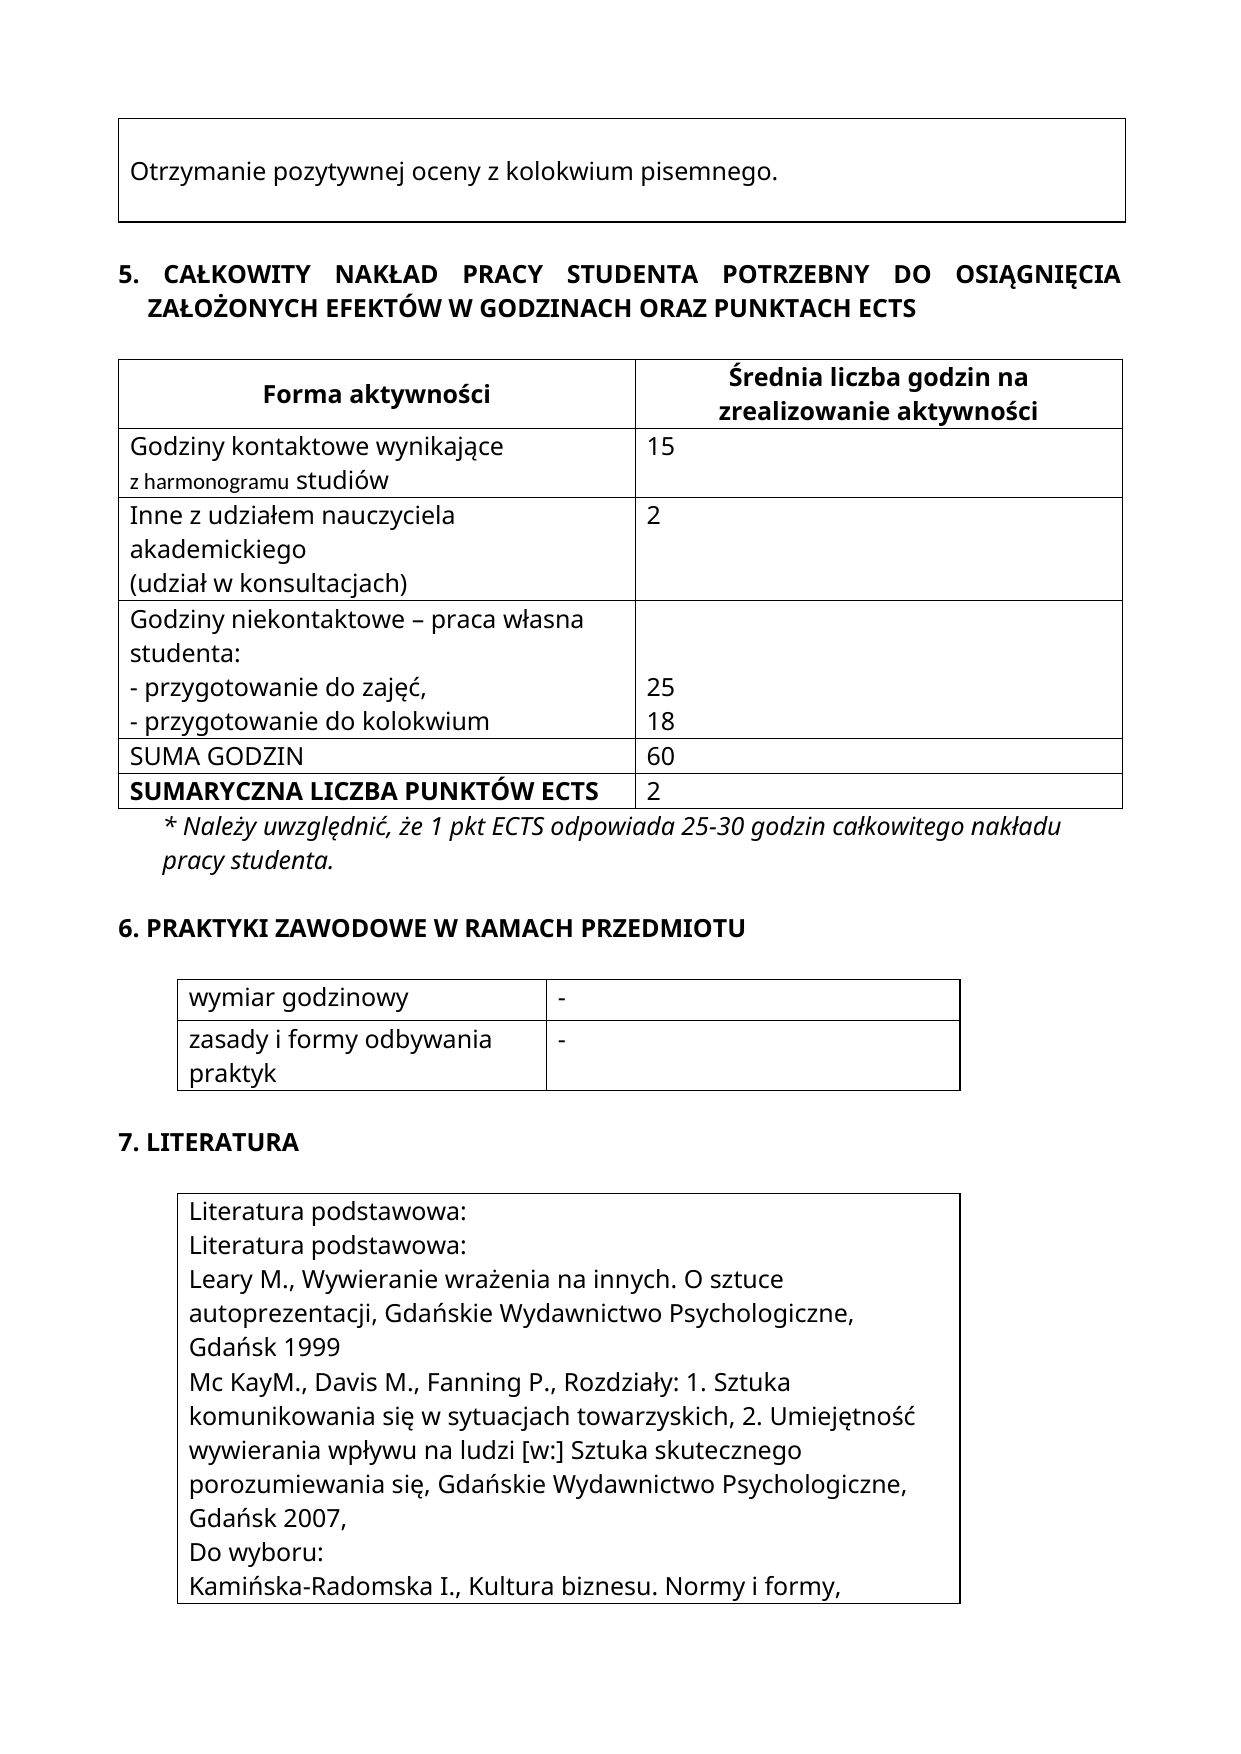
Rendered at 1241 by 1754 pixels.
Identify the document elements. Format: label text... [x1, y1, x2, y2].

table_cell 2 [636, 498, 1122, 600]
table_header Forma aktywności [119, 360, 635, 428]
table_cell - [547, 1021, 959, 1089]
table_cell 60 [636, 739, 1122, 773]
table_cell SUMA GODZIN [119, 739, 635, 773]
text * Należy uwzględnić, że 1 pkt ECTS odpowiada 25-30 godzin całkowitego nakładu pracy studenta. [162, 809, 1122, 877]
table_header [178, 1194, 959, 1603]
text 7. LITERATURA [118, 1125, 1122, 1159]
table_cell 25 18 [636, 601, 1122, 737]
table_cell 2 [636, 774, 1122, 808]
table_cell 15 [636, 429, 1122, 497]
table_cell zasady i formy odbywania praktyk [178, 1021, 546, 1089]
text 5. CAŁKOWITY NAKŁAD PRACY STUDENTA POTRZEBNY DO OSIĄGNIĘCIA ZAŁOŻONYCH EFEKTÓW W GODZINACH ORAZ PUNKTACH ECTS [118, 256, 1122, 324]
table_cell Inne z udziałem nauczyciela akademickiego (udział w konsultacjach) [119, 498, 635, 600]
table_header Średnia liczba godzin na zrealizowanie aktywności [636, 360, 1122, 428]
text 6. PRAKTYKI ZAWODOWE W RAMACH PRZEDMIOTU [118, 911, 1122, 945]
table_cell Godziny kontaktowe wynikające z harmonogramu studiów [119, 429, 635, 497]
table_header Otrzymanie pozytywnej oceny z kolokwium pisemnego. [119, 119, 1125, 221]
table_header wymiar godzinowy [178, 980, 546, 1020]
table_cell SUMARYCZNA LICZBA PUNKTÓW ECTS [119, 774, 635, 808]
table_cell Godziny niekontaktowe – praca własna studenta: - przygotowanie do zajęć, - przygotowanie do kolokwium [119, 601, 635, 737]
table_header - [547, 980, 959, 1020]
